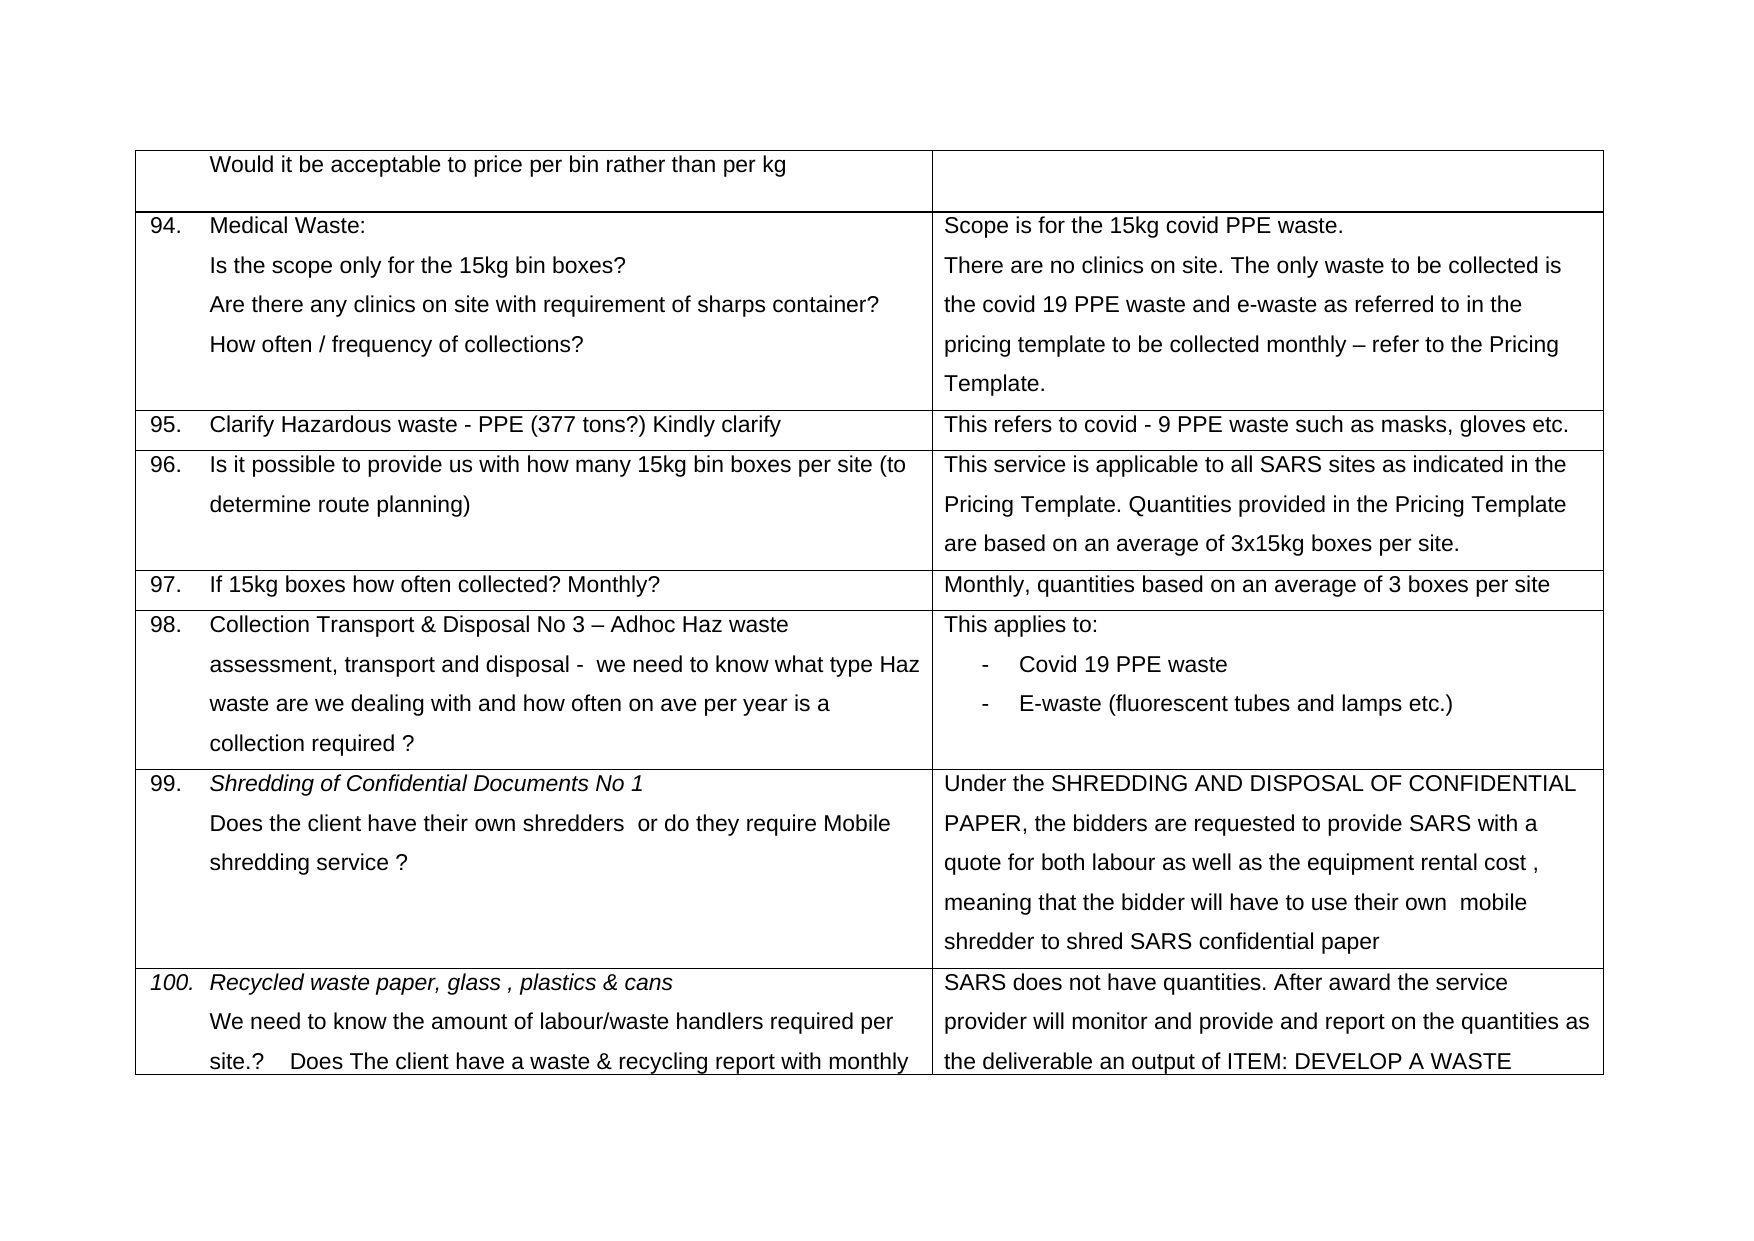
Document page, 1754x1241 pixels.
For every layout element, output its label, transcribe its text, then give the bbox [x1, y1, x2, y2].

table_cell Medical Waste: Is the scope only for the 15kg bin boxes? Are there any clinics on site with requirement of sharps container? How often / frequency of collections? [136, 213, 932, 410]
table_cell This refers to covid - 9 PPE waste such as masks, gloves etc. [933, 411, 1603, 450]
table_cell This service is applicable to all SARS sites as indicated in the Pricing Template. Quantities provided in the Pricing Template are based on an average of 3x15kg boxes per site. [933, 451, 1603, 570]
table_cell Scope is for the 15kg covid PPE waste. There are no clinics on site. The only waste to be collected is the covid 19 PPE waste and e-waste as referred to in the pricing template to be collected monthly – refer to the Pricing Template. [933, 213, 1603, 410]
table_cell Clarify Hazardous waste - PPE (377 tons?) Kindly clarify [136, 411, 932, 450]
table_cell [933, 151, 1603, 211]
table_cell Under the SHREDDING AND DISPOSAL OF CONFIDENTIAL PAPER, the bidders are requested to provide SARS with a quote for both labour as well as the equipment rental cost , meaning that the bidder will have to use their own mobile shredder to shred SARS confidential paper [933, 770, 1603, 968]
table_cell Collection Transport & Disposal No 3 – Adhoc Haz waste assessment, transport and disposal - we need to know what type Haz waste are we dealing with and how often on ave per year is a collection required ? [136, 611, 932, 769]
table_cell If 15kg boxes how often collected? Monthly? [136, 571, 932, 610]
table_cell This applies to: Covid 19 PPE waste E-waste (fluorescent tubes and lamps etc.) [933, 611, 1603, 769]
table_cell Is it possible to provide us with how many 15kg bin boxes per site (to determine route planning) [136, 451, 932, 570]
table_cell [136, 151, 932, 211]
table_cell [933, 969, 1603, 1074]
table_cell Shredding of Confidential Documents No 1 Does the client have their own shredders or do they require Mobile shredding service ? [136, 770, 932, 968]
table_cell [136, 969, 932, 1074]
table_cell Monthly, quantities based on an average of 3 boxes per site [933, 571, 1603, 610]
